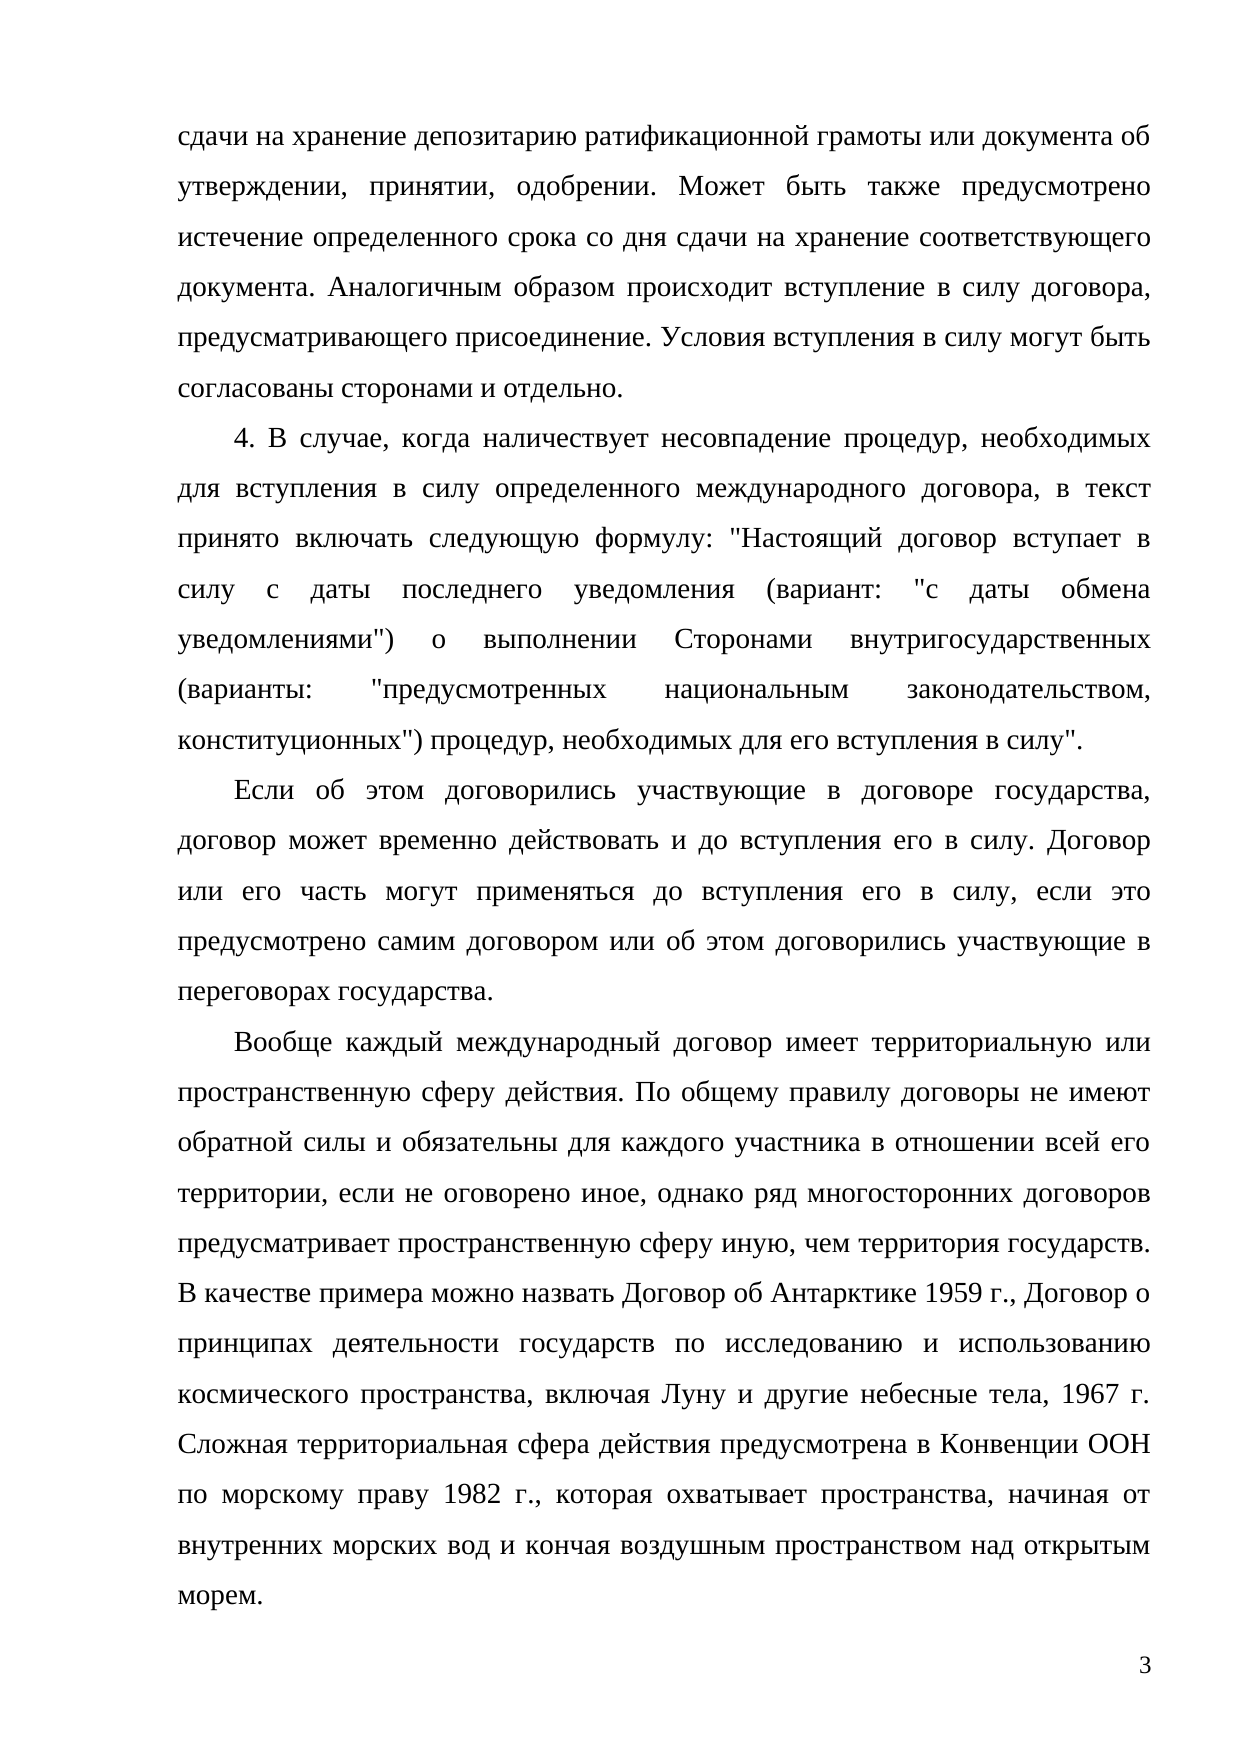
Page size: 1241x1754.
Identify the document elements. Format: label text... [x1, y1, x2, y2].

text Если об этом договорились участвующие в договоре государства, договор может временно действовать и до вступления его в силу. Договор или его часть могут применяться до вступления его в силу, если это предусмотрено самим договором или об этом договорились участвующие в переговорах государства. [177, 772, 1152, 1007]
text 4. В случае, когда наличествует несовпадение процедур, необходимых для вступления в силу определенного международного договора, в текст принято включать следующую формулу: "Настоящий договор вступает в силу с даты последнего уведомления (вариант: "с даты обмена уведомлениями") о выполнении Сторонами внутригосударственных (варианты: "предусмотренных национальным законодательством, конституционных") процедур, необходимых для его вступления в силу". [177, 420, 1152, 755]
text Вообще каждый международный договор имеет территориальную или пространственную сферу действия. По общему правилу договоры не имеют обратной силы и обязательны для каждого участника в отношении всей его территории, если не оговорено иное, однако ряд многосторонних договоров предусматривает пространственную сферу иную, чем территория государств. В качестве примера можно назвать Договор об Антарктике 1959 г., Договор о принципах деятельности государств по исследованию и использованию космического пространства, включая Луну и другие небесные тела, 1967 г. Сложная территориальная сфера действия предусмотрена в Конвенции ООН по морскому праву 1982 г., которая охватывает пространства, начиная от внутренних морских вод и кончая воздушным пространством над открытым морем. [177, 1024, 1152, 1611]
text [177, 118, 1152, 403]
